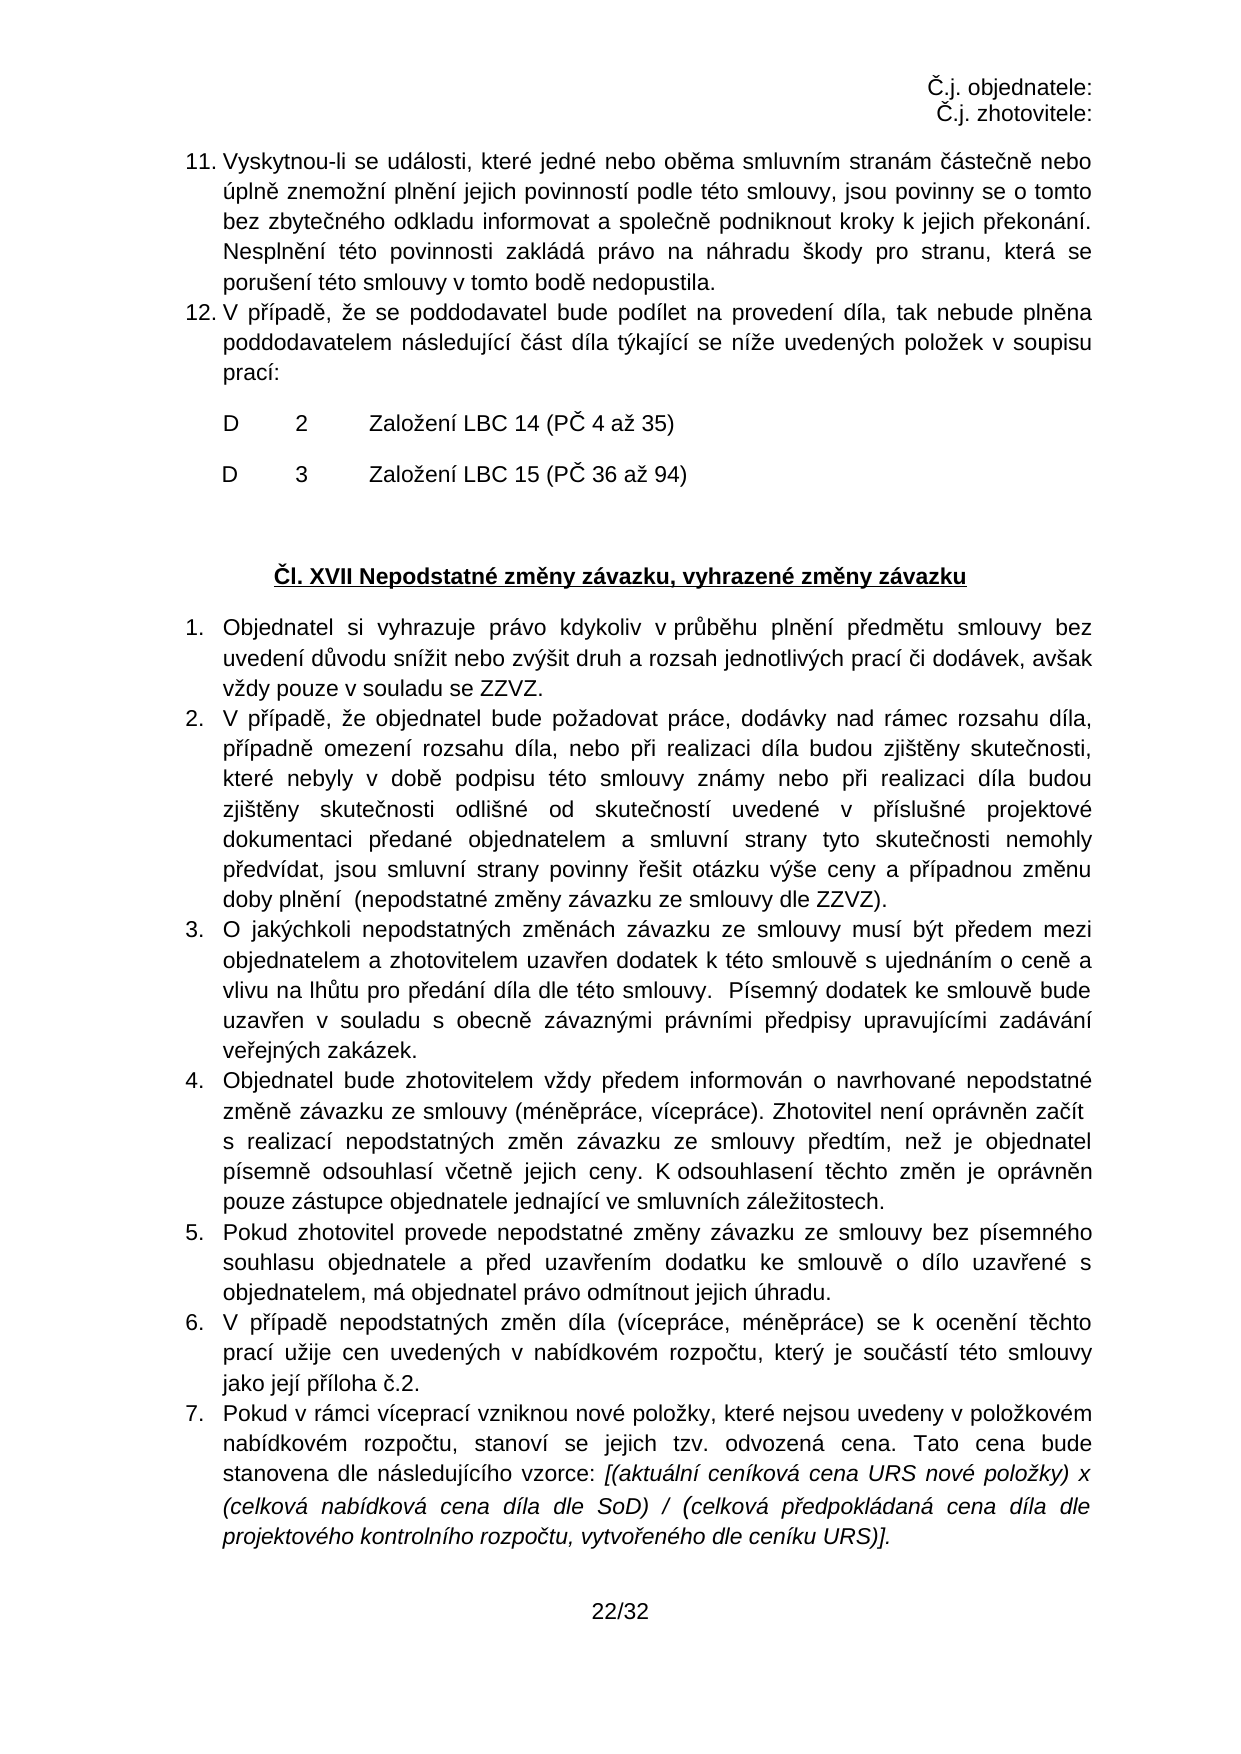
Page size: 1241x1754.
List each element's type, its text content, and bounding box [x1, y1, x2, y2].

list V případě nepodstatných změn díla (vícepráce, méněpráce) se k ocenění těchto prací užije cen uvedených v nabídkovém rozpočtu, který je součástí této smlouvy jako její příloha č.2. [185, 1309, 1093, 1396]
list Objednatel si vyhrazuje právo kdykoliv v průběhu plnění předmětu smlouvy bez uvedení důvodu snížit nebo zvýšit druh a rozsah jednotlivých prací či dodávek, avšak vždy pouze v souladu se ZZVZ. [185, 614, 1093, 701]
text D 2 Založení LBC 14 (PČ 4 až 35) [223, 410, 1093, 436]
list V případě, že objednatel bude požadovat práce, dodávky nad rámec rozsahu díla, případně omezení rozsahu díla, nebo při realizaci díla budou zjištěny skutečnosti, které nebyly v době podpisu této smlouvy známy nebo při realizaci díla budou zjištěny skutečnosti odlišné od skutečností uvedené v příslušné projektové dokumentaci předané objednatelem a smluvní strany tyto skutečnosti nemohly předvídat, jsou smluvní strany povinny řešit otázku výše ceny a případnou změnu doby plnění (nepodstatné změny závazku ze smlouvy dle ZZVZ). [185, 705, 1093, 912]
text D 3 Založení LBC 15 (PČ 36 až 94) [148, 461, 1093, 487]
list Pokud v rámci víceprací vzniknou nové položky, které nejsou uvedeny v položkovém nabídkovém rozpočtu, stanoví se jejich tzv. odvozená cena. Tato cena bude stanovena dle následujícího vzorce: [(aktuální ceníková cena URS nové položky) x (celková nabídková cena díla dle SoD) / (celková předpokládaná cena díla dle projektového kontrolního rozpočtu, vytvořeného dle ceníku URS)]. [185, 1400, 1093, 1550]
text Čl. XVII Nepodstatné změny závazku, vyhrazené změny závazku [148, 563, 1093, 589]
list O jakýchkoli nepodstatných změnách závazku ze smlouvy musí být předem mezi objednatelem a zhotovitelem uzavřen dodatek k této smlouvě s ujednáním o ceně a vlivu na lhůtu pro předání díla dle této smlouvy. Písemný dodatek ke smlouvě bude uzavřen v souladu s obecně závaznými právními předpisy upravujícími zadávání veřejných zakázek. [185, 916, 1093, 1063]
list Vyskytnou-li se události, které jedné nebo oběma smluvním stranám částečně nebo úplně znemožní plnění jejich povinností podle této smlouvy, jsou povinny se o tomto bez zbytečného odkladu informovat a společně podniknout kroky k jejich překonání. Nesplnění této povinnosti zakládá právo na náhradu škody pro stranu, která se porušení této smlouvy v tomto bodě nedopustila. [185, 148, 1093, 295]
list V případě, že se poddodavatel bude podílet na provedení díla, tak nebude plněna poddodavatelem následující část díla týkající se níže uvedených položek v soupisu prací: [185, 299, 1093, 385]
list Objednatel bude zhotovitelem vždy předem informován o navrhované nepodstatné změně závazku ze smlouvy (méněpráce, vícepráce). Zhotovitel není oprávněn začít s realizací nepodstatných změn závazku ze smlouvy předtím, než je objednatel písemně odsouhlasí včetně jejich ceny. K odsouhlasení těchto změn je oprávněn pouze zástupce objednatele jednající ve smluvních záležitostech. [185, 1067, 1093, 1214]
list Pokud zhotovitel provede nepodstatné změny závazku ze smlouvy bez písemného souhlasu objednatele a před uzavřením dodatku ke smlouvě o dílo uzavřené s objednatelem, má objednatel právo odmítnout jejich úhradu. [185, 1218, 1093, 1305]
